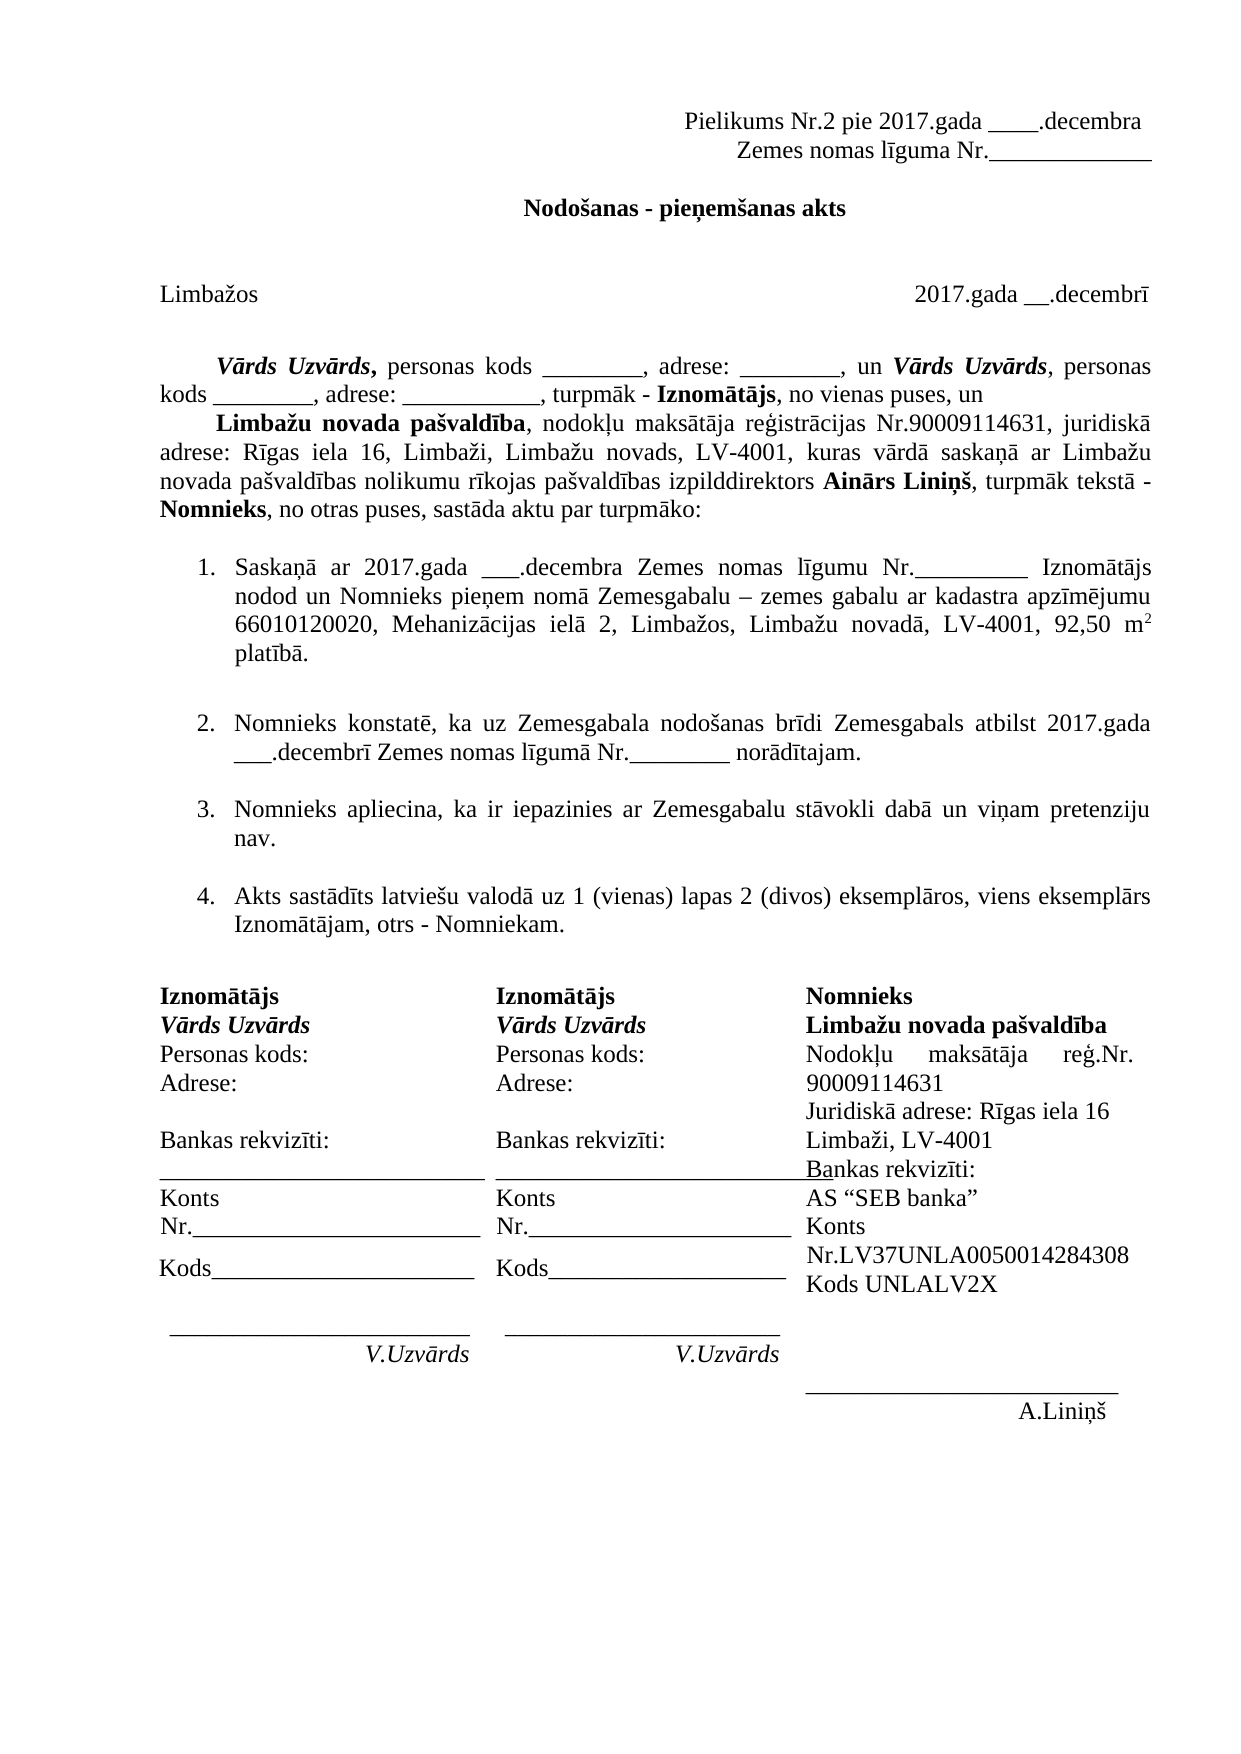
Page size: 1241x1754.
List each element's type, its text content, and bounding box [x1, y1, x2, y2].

table_header Nomnieks Limbažu novada pašvaldība Nodokļu maksātāja reģ.Nr. 90009114631 Juridiskā adrese: Rīgas iela 16 Limbaži, LV-4001 Bankas rekvizīti: AS “SEB banka” Konts Nr.LV37UNLA0050014284308 Kods UNLALV2X _________________________ A.Liniņš [794, 981, 1149, 1454]
text Pielikums Nr.2 pie 2017.gada ____.decembra [218, 106, 1152, 135]
list Saskaņā ar 2017.gada ___.decembra Zemes nomas līgumu Nr._________ Iznomātājs nodod un Nomnieks pieņem nomā Zemesgabalu – zemes gabalu ar kadastra apzīmējumu 66010120020, Mehanizācijas ielā 2, Limbažos, Limbažu novadā, LV-4001, 92,50 m2 platībā. [197, 552, 1152, 667]
text Nodošanas - pieņemšanas akts [218, 193, 1152, 221]
text Limbažos 2017.gada __.decembrī [159, 279, 1152, 308]
list Nomnieks apliecina, ka ir iepazinies ar Zemesgabalu stāvokli dabā un viņam pretenziju nav. [197, 794, 1152, 852]
text Vārds Uzvārds, personas kods ________, adrese: ________, un Vārds Uzvārds, personas kods ________, adrese: ___________, turpmāk - Iznomātājs, no vienas puses, un [159, 351, 1152, 408]
table_header Iznomātājs Vārds Uzvārds Personas kods: Adrese: Bankas rekvizīti: ___________________________ Konts Nr._____________________ Kods___________________ ______________________ V.Uzvārds [484, 981, 794, 1454]
table_header Iznomātājs Vārds Uzvārds Personas kods: Adrese: Bankas rekvizīti: __________________________ Konts Nr._______________________ Kods_____________________ ________________________ V.Uzvārds [148, 981, 484, 1454]
list Nomnieks konstatē, ka uz Zemesgabala nodošanas brīdi Zemesgabals atbilst 2017.gada ___.decembrī Zemes nomas līgumā Nr.________ norādītajam. [197, 708, 1152, 766]
text Limbažu novada pašvaldība, nodokļu maksātāja reģistrācijas Nr.90009114631, juridiskā adrese: Rīgas iela 16, Limbaži, Limbažu novads, LV-4001, kuras vārdā saskaņā ar Limbažu novada pašvaldības nolikumu rīkojas pašvaldības izpilddirektors Ainārs Liniņš, turpmāk tekstā - Nomnieks, no otras puses, sastāda aktu par turpmāko: [159, 408, 1152, 523]
list Akts sastādīts latviešu valodā uz 1 (vienas) lapas 2 (divos) eksemplāros, viens eksemplārs Iznomātājam, otrs - Nomniekam. [197, 881, 1152, 938]
text Zemes nomas līguma Nr._____________ [218, 135, 1152, 164]
